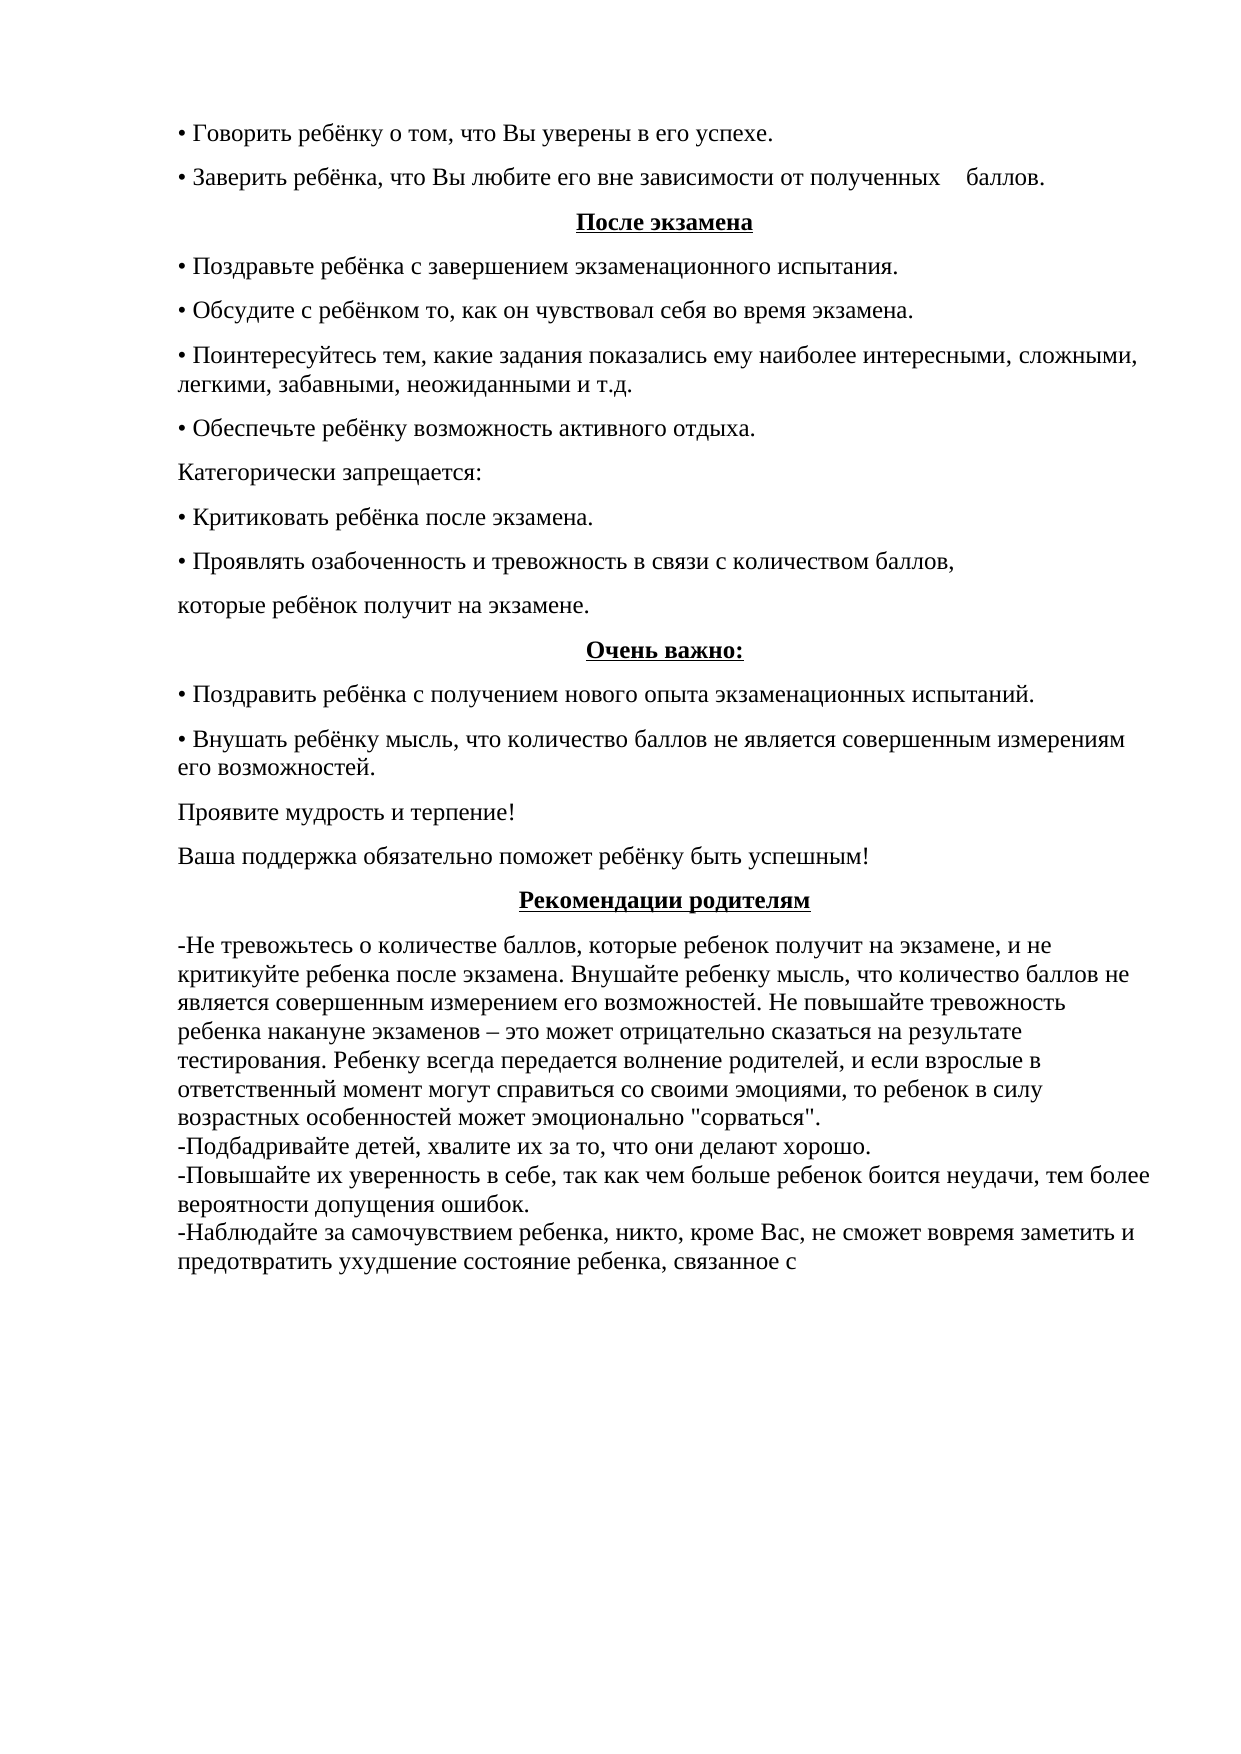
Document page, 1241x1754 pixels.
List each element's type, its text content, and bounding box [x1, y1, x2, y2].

text • Поздравить ребёнка с получением нового опыта экзаменационных испытаний. [177, 679, 1152, 708]
text • Внушать ребёнку мысль, что количество баллов не является совершенным измерениям его возможностей. [177, 724, 1152, 781]
text • Говорить ребёнку о том, что Вы уверены в его успехе. [177, 118, 1152, 147]
text • Обеспечьте ребёнку возможность активного отдыха. [177, 413, 1152, 442]
text которые ребёнок получит на экзамене. [177, 591, 1152, 619]
text Рекомендации родителям [177, 886, 1152, 914]
text Очень важно: [177, 635, 1152, 664]
text Категорически запрещается: [177, 457, 1152, 486]
text После экзамена [177, 207, 1152, 236]
text • Поздравьте ребёнка с завершением экзаменационного испытания. [177, 251, 1152, 280]
text • Критиковать ребёнка после экзамена. [177, 502, 1152, 531]
text • Обсудите с ребёнком то, как он чувствовал себя во время экзамена. [177, 296, 1152, 324]
text • Проявлять озабоченность и тревожность в связи с количеством баллов, [177, 546, 1152, 575]
text • Заверить ребёнка, что Вы любите его вне зависимости от полученных баллов. [177, 162, 1152, 191]
text Ваша поддержка обязательно поможет ребёнку быть успешным! [177, 841, 1152, 870]
text • Поинтересуйтесь тем, какие задания показались ему наиболее интересными, сложными, легкими, забавными, неожиданными и т.д. [177, 340, 1152, 397]
text Проявите мудрость и терпение! [177, 797, 1152, 826]
text -Не тревожьтесь о количестве баллов, которые ребенок получит на экзамене, и не критикуйте ребенка после экзамена. Внушайте ребенку мысль, что количество баллов не является совершенным измерением его возможностей. Не повышайте тревожность ребенка накануне экзаменов – это может отрицательно сказаться на результате тестирования. Ребенку всегда передается волнение родителей, и если взрослые в ответственный момент могут справиться со своими эмоциями, то ребенок в силу возрастных особенностей может эмоционально "сорваться". -Подбадривайте детей, хвалите их за то, что они делают хорошо. -Повышайте их уверенность в себе, так как чем больше ребенок боится неудачи, тем более вероятности допущения ошибок. -Наблюдайте за самочувствием ребенка, никто, кроме Вас, не сможет вовремя заметить и предотвратить ухудшение состояние ребенка, связанное с [177, 930, 1152, 1275]
